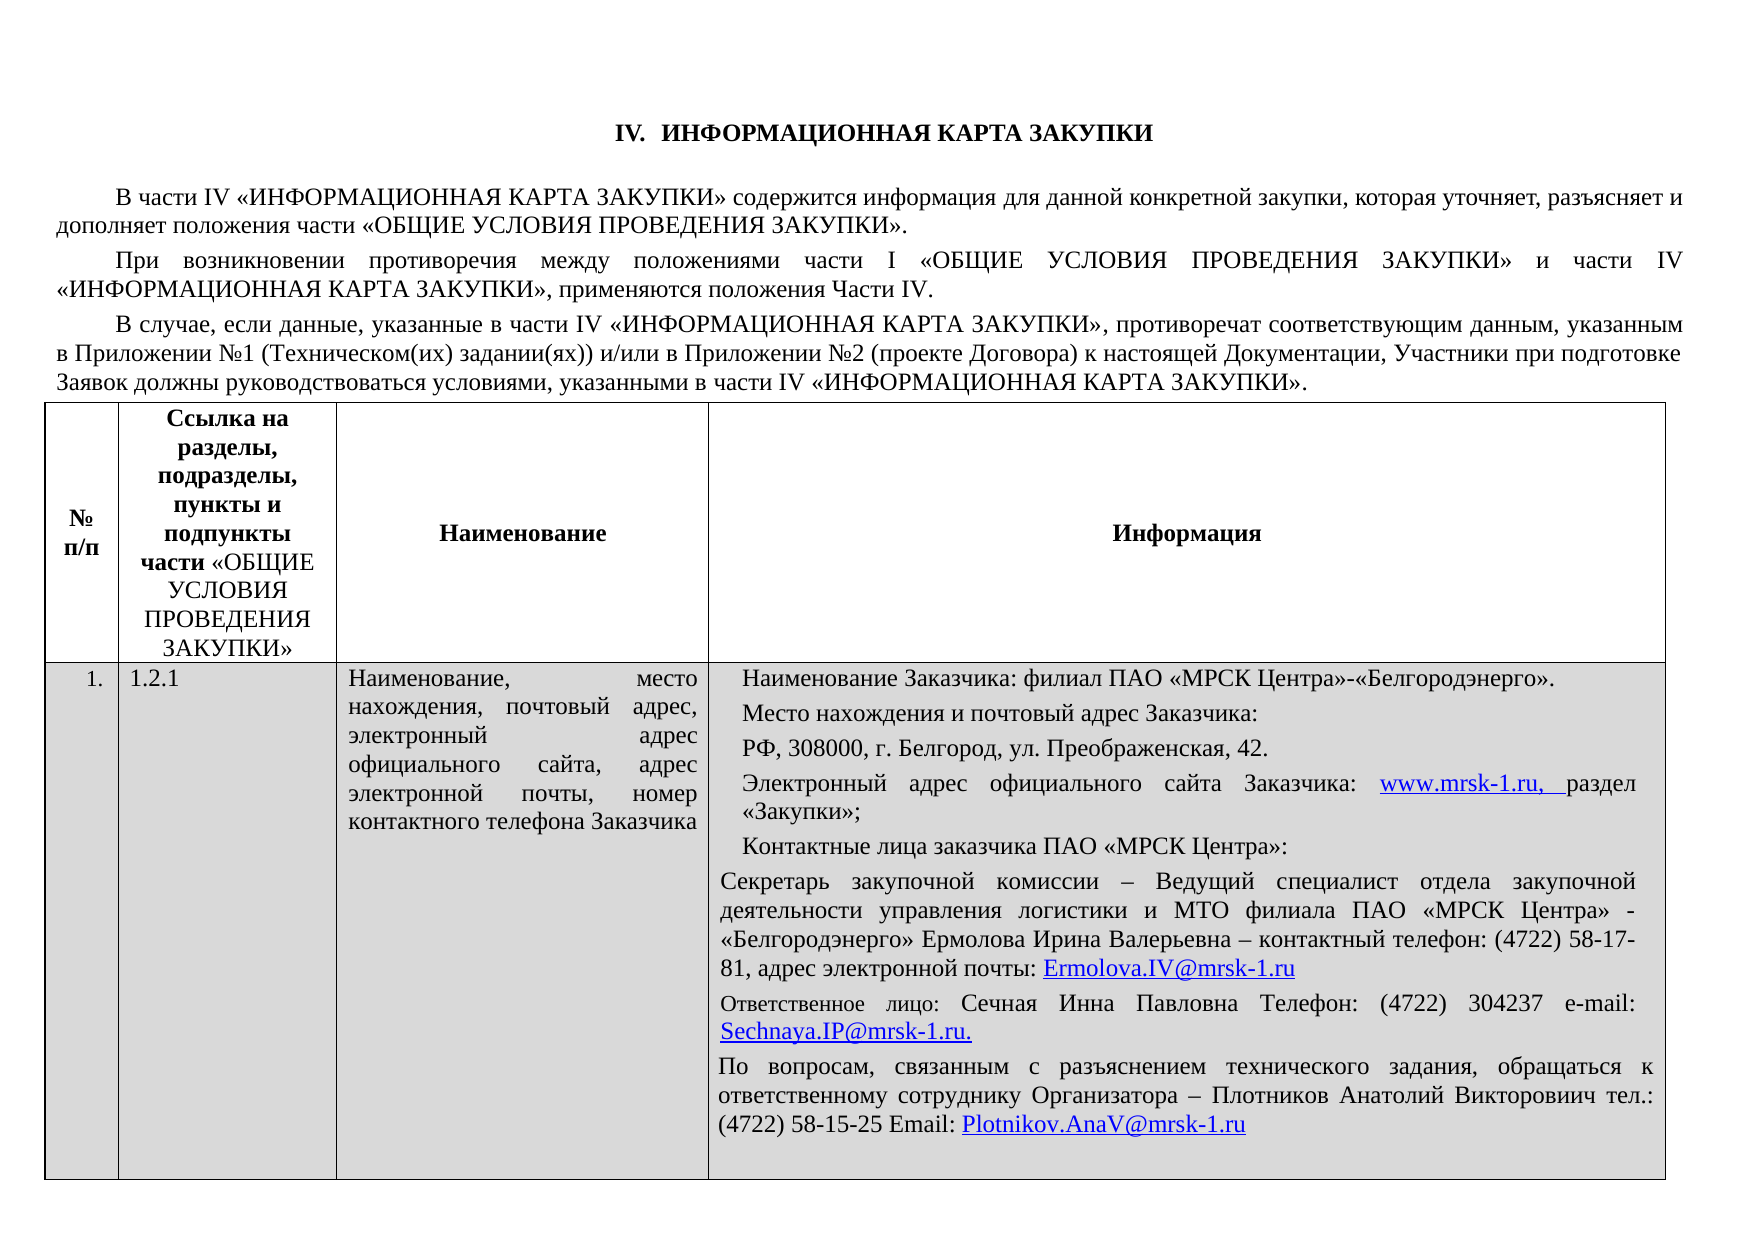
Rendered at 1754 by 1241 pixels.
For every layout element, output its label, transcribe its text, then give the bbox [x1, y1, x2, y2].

table_header Информация [709, 403, 1665, 662]
table_header Наименование [337, 403, 708, 662]
table_header Ссылка на разделы, подразделы, пункты и подпункты части «ОБЩИЕ УСЛОВИЯ ПРОВЕДЕНИЯ ЗАКУПКИ» [119, 403, 336, 662]
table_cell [337, 663, 708, 1179]
subtitle ИНФОРМАЦИОННАЯ КАРТА ЗАКУПКИ [56, 118, 1683, 147]
table_cell [46, 663, 118, 1179]
text При возникновении противоречия между положениями части I «ОБЩИЕ УСЛОВИЯ ПРОВЕДЕНИЯ ЗАКУПКИ» и части IV «ИНФОРМАЦИОННАЯ КАРТА ЗАКУПКИ», применяются положения Части IV. [56, 246, 1683, 303]
table_cell 1.2.1 [119, 663, 336, 1179]
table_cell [709, 663, 1665, 1179]
text В случае, если данные, указанные в части IV «ИНФОРМАЦИОННАЯ КАРТА ЗАКУПКИ», противоречат соответствующим данным, указанным в Приложении №1 (Техническом(их) задании(ях)) и/или в Приложении №2 (проекте Договора) к настоящей Документации, Участники при подготовке Заявок должны руководствоваться условиями, указанными в части IV «ИНФОРМАЦИОННАЯ КАРТА ЗАКУПКИ». [56, 309, 1683, 396]
table_header № п/п [46, 403, 118, 662]
text В части IV «ИНФОРМАЦИОННАЯ КАРТА ЗАКУПКИ» содержится информация для данной конкретной закупки, которая уточняет, разъясняет и дополняет положения части «ОБЩИЕ УСЛОВИЯ ПРОВЕДЕНИЯ ЗАКУПКИ». [56, 182, 1683, 239]
